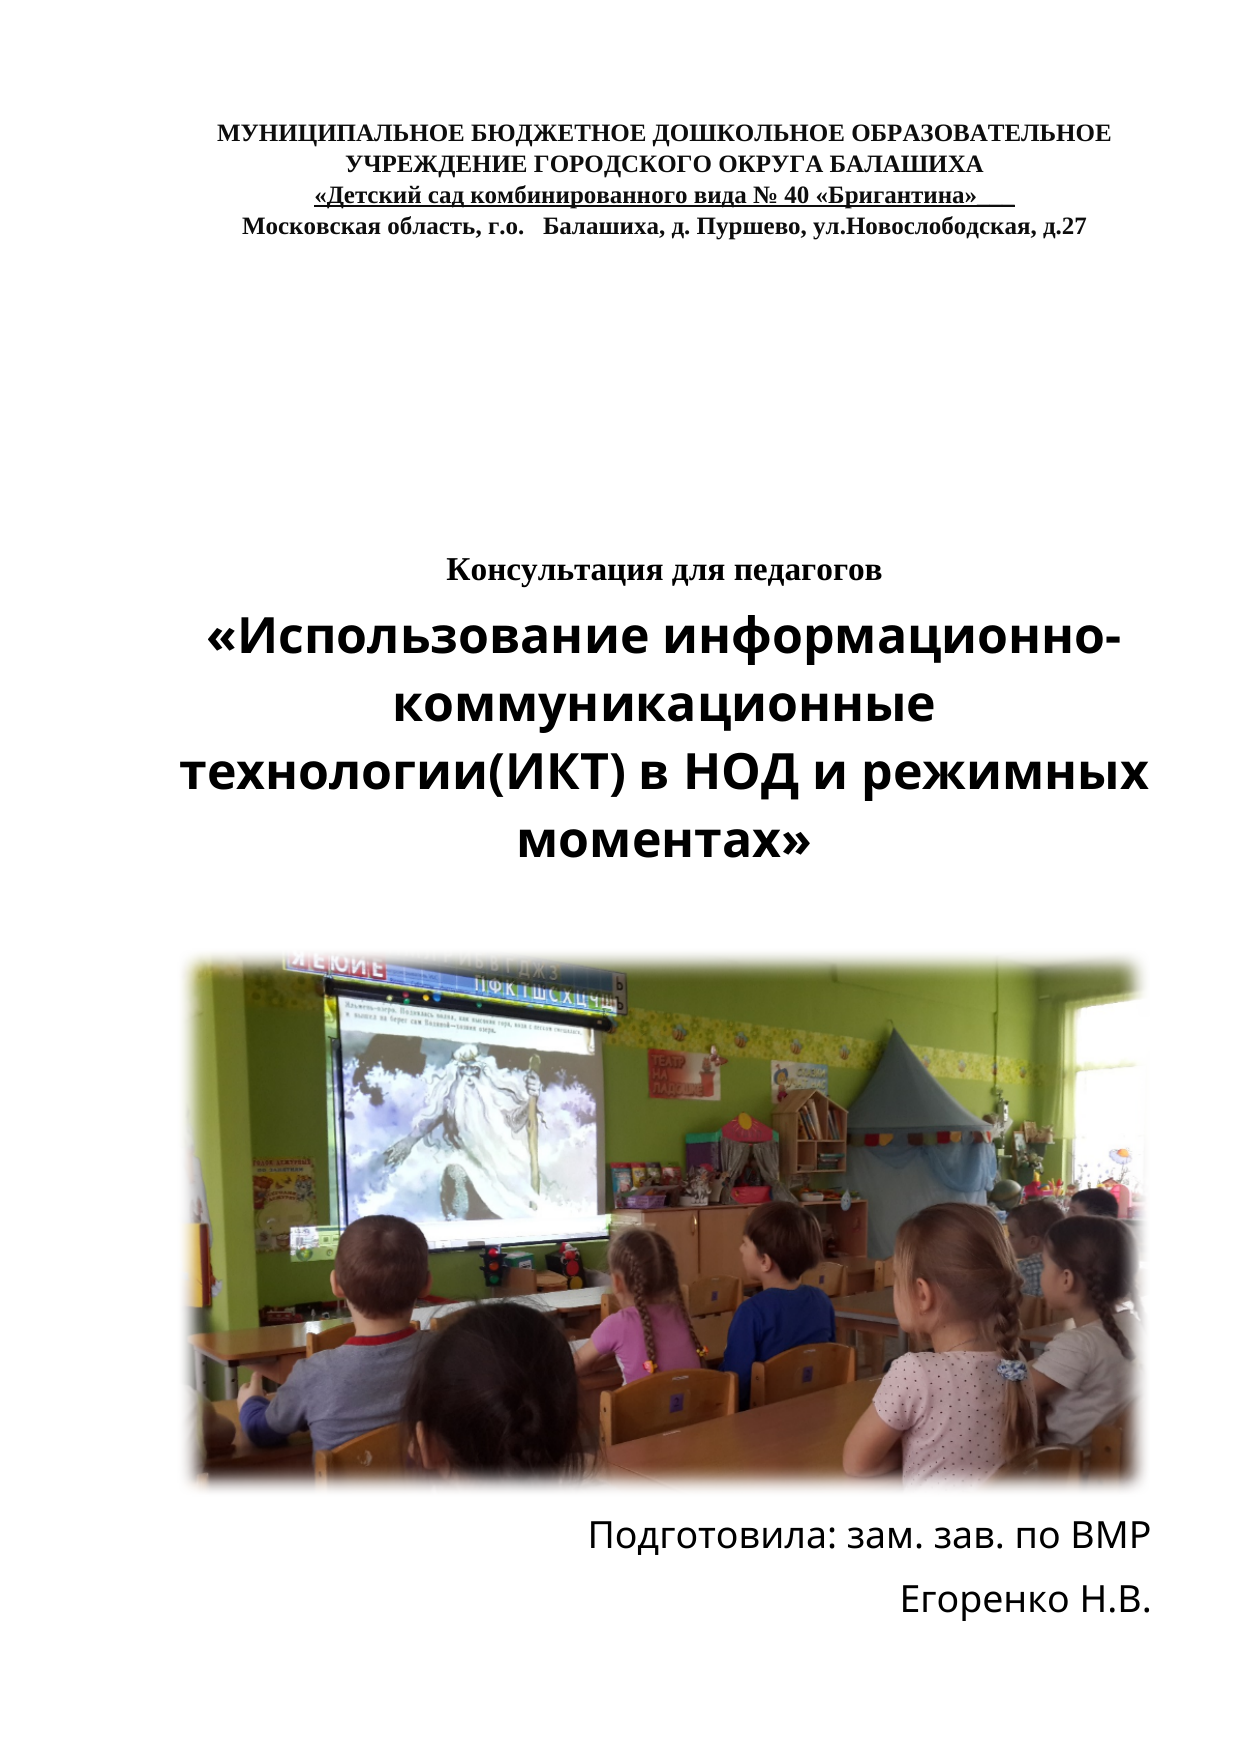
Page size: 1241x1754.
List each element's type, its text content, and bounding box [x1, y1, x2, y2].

text Подготовила: зам. зав. по ВМР [177, 1509, 1152, 1560]
text Консультация для педагогов [177, 549, 1152, 587]
text Егоренко Н.В. [177, 1572, 1152, 1623]
text УЧРЕЖДЕНИЕ ГОРОДСКОГО ОКРУГА БАЛАШИХА [177, 149, 1152, 178]
text Московская область, г.о. Балашиха, д. Пуршево, ул.Новослободская, д.27 [177, 211, 1152, 240]
text «Детский сад комбинированного вида № 40 «Бригантина»___ [177, 180, 1152, 209]
picture [206, 977, 1122, 1468]
text «Использование информационно-коммуникационные технологии(ИКТ) в НОД и режимных моментах» [177, 599, 1152, 872]
text МУНИЦИПАЛЬНОЕ БЮДЖЕТНОЕ ДОШКОЛЬНОЕ ОБРАЗОВАТЕЛЬНОЕ [177, 118, 1152, 147]
